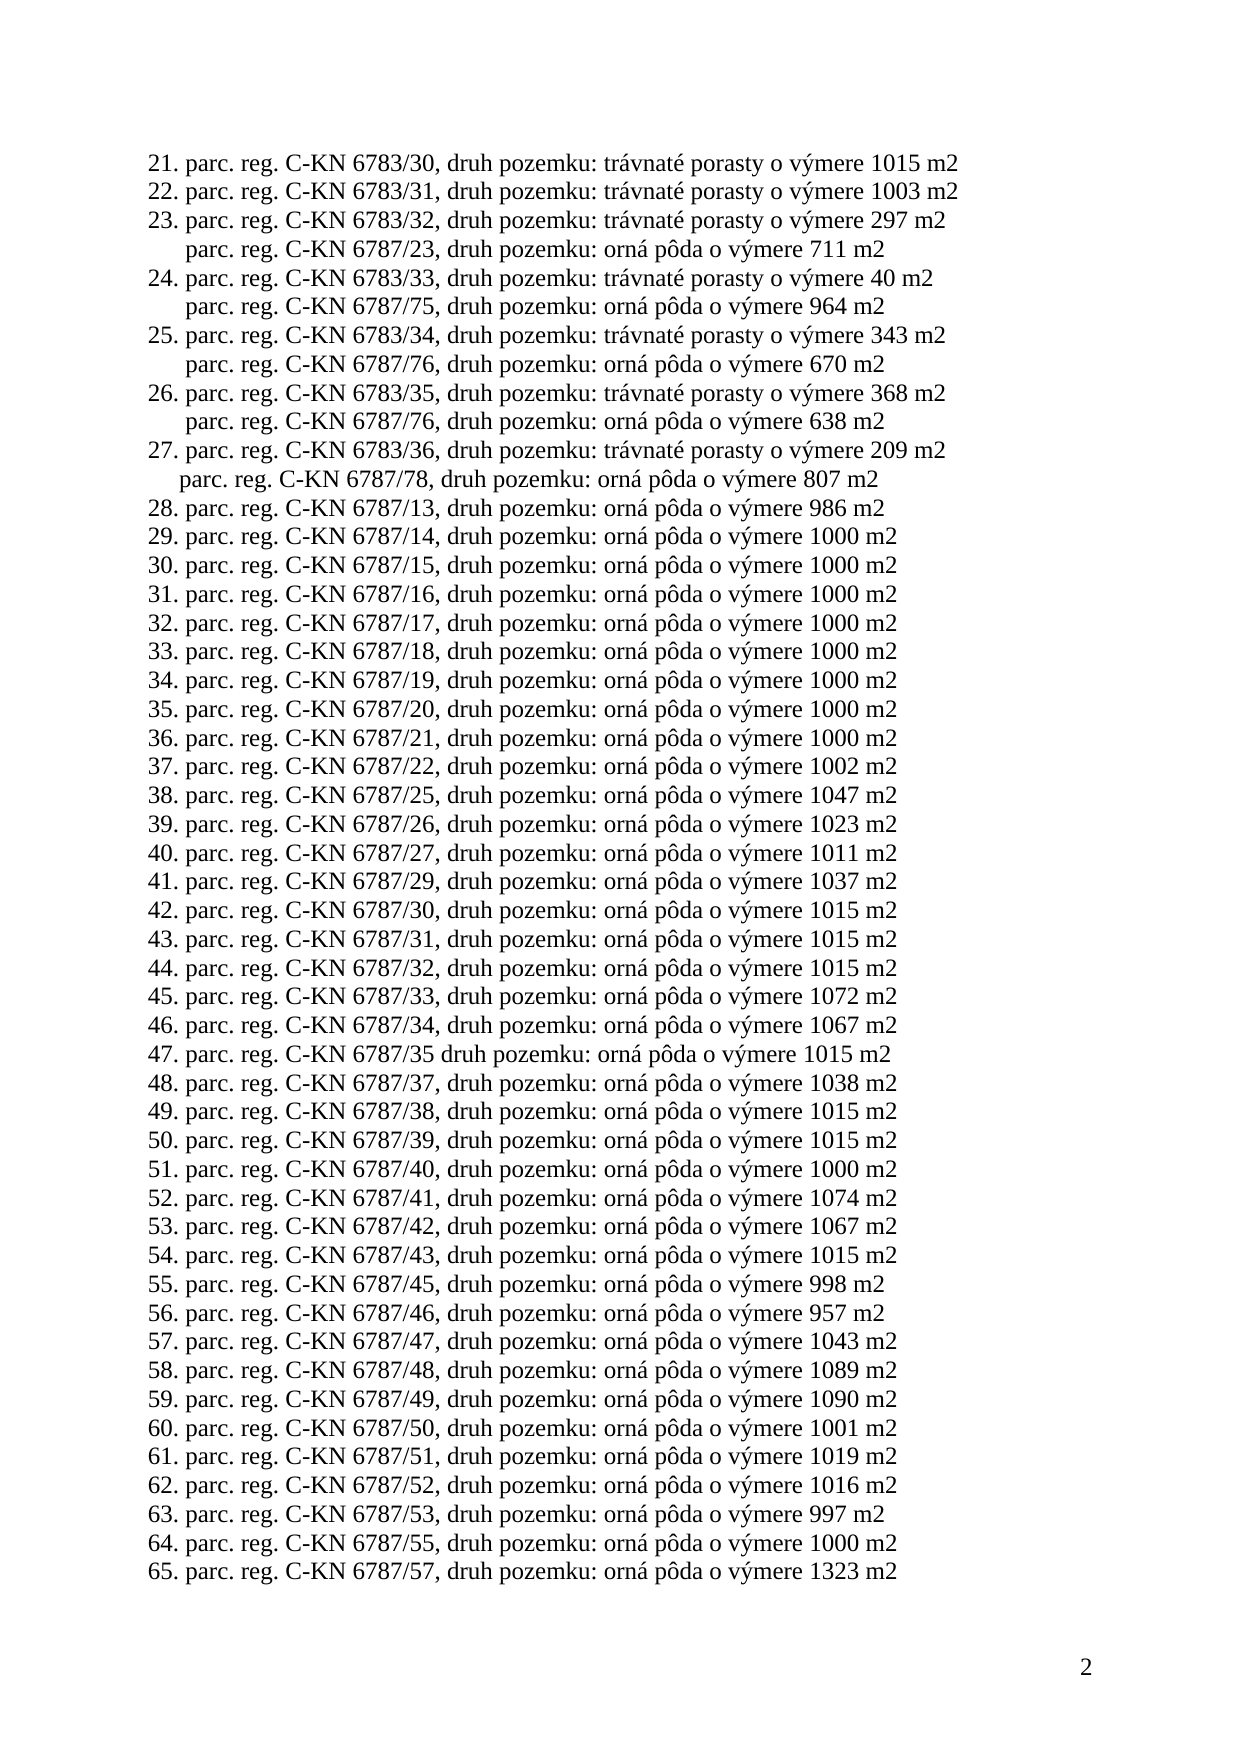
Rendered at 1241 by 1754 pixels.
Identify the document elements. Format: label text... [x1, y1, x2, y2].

text 45. parc. reg. C-KN 6787/33, druh pozemku: orná pôda o výmere 1072 m2 [148, 981, 1093, 1010]
text 51. parc. reg. C-KN 6787/40, druh pozemku: orná pôda o výmere 1000 m2 [148, 1154, 1093, 1183]
text parc. reg. C-KN 6787/78, druh pozemku: orná pôda o výmere 807 m2 [148, 464, 1093, 493]
text parc. reg. C-KN 6787/76, druh pozemku: orná pôda o výmere 670 m2 [148, 349, 1093, 378]
text parc. reg. C-KN 6787/76, druh pozemku: orná pôda o výmere 638 m2 [148, 406, 1093, 435]
text 40. parc. reg. C-KN 6787/27, druh pozemku: orná pôda o výmere 1011 m2 [148, 838, 1093, 866]
text 41. parc. reg. C-KN 6787/29, druh pozemku: orná pôda o výmere 1037 m2 [148, 866, 1093, 895]
text 62. parc. reg. C-KN 6787/52, druh pozemku: orná pôda o výmere 1016 m2 [148, 1470, 1093, 1499]
text 47. parc. reg. C-KN 6787/35 druh pozemku: orná pôda o výmere 1015 m2 [148, 1039, 1093, 1068]
text 28. parc. reg. C-KN 6787/13, druh pozemku: orná pôda o výmere 986 m2 [148, 493, 1093, 521]
text 21. parc. reg. C-KN 6783/30, druh pozemku: trávnaté porasty o výmere 1015 m2 [148, 148, 1093, 176]
text 22. parc. reg. C-KN 6783/31, druh pozemku: trávnaté porasty o výmere 1003 m2 [148, 176, 1093, 205]
text 48. parc. reg. C-KN 6787/37, druh pozemku: orná pôda o výmere 1038 m2 [148, 1068, 1093, 1096]
text 38. parc. reg. C-KN 6787/25, druh pozemku: orná pôda o výmere 1047 m2 [148, 780, 1093, 809]
text 44. parc. reg. C-KN 6787/32, druh pozemku: orná pôda o výmere 1015 m2 [148, 953, 1093, 981]
text 23. parc. reg. C-KN 6783/32, druh pozemku: trávnaté porasty o výmere 297 m2 [148, 205, 1093, 234]
text 59. parc. reg. C-KN 6787/49, druh pozemku: orná pôda o výmere 1090 m2 [148, 1384, 1093, 1413]
text 53. parc. reg. C-KN 6787/42, druh pozemku: orná pôda o výmere 1067 m2 [148, 1211, 1093, 1240]
text 52. parc. reg. C-KN 6787/41, druh pozemku: orná pôda o výmere 1074 m2 [148, 1183, 1093, 1211]
text 63. parc. reg. C-KN 6787/53, druh pozemku: orná pôda o výmere 997 m2 [148, 1499, 1093, 1528]
text 49. parc. reg. C-KN 6787/38, druh pozemku: orná pôda o výmere 1015 m2 [148, 1096, 1093, 1125]
text 54. parc. reg. C-KN 6787/43, druh pozemku: orná pôda o výmere 1015 m2 [148, 1240, 1093, 1269]
text parc. reg. C-KN 6787/23, druh pozemku: orná pôda o výmere 711 m2 [148, 234, 1093, 263]
text 31. parc. reg. C-KN 6787/16, druh pozemku: orná pôda o výmere 1000 m2 [148, 579, 1093, 608]
text 29. parc. reg. C-KN 6787/14, druh pozemku: orná pôda o výmere 1000 m2 [148, 521, 1093, 550]
text 56. parc. reg. C-KN 6787/46, druh pozemku: orná pôda o výmere 957 m2 [148, 1298, 1093, 1326]
text 61. parc. reg. C-KN 6787/51, druh pozemku: orná pôda o výmere 1019 m2 [148, 1441, 1093, 1470]
text 60. parc. reg. C-KN 6787/50, druh pozemku: orná pôda o výmere 1001 m2 [148, 1413, 1093, 1441]
text 24. parc. reg. C-KN 6783/33, druh pozemku: trávnaté porasty o výmere 40 m2 [148, 263, 1093, 291]
text 26. parc. reg. C-KN 6783/35, druh pozemku: trávnaté porasty o výmere 368 m2 [148, 378, 1093, 406]
text 58. parc. reg. C-KN 6787/48, druh pozemku: orná pôda o výmere 1089 m2 [148, 1355, 1093, 1384]
text 33. parc. reg. C-KN 6787/18, druh pozemku: orná pôda o výmere 1000 m2 [148, 636, 1093, 665]
text 57. parc. reg. C-KN 6787/47, druh pozemku: orná pôda o výmere 1043 m2 [148, 1326, 1093, 1355]
text 55. parc. reg. C-KN 6787/45, druh pozemku: orná pôda o výmere 998 m2 [148, 1269, 1093, 1298]
text 34. parc. reg. C-KN 6787/19, druh pozemku: orná pôda o výmere 1000 m2 [148, 665, 1093, 694]
text 46. parc. reg. C-KN 6787/34, druh pozemku: orná pôda o výmere 1067 m2 [148, 1010, 1093, 1039]
text 27. parc. reg. C-KN 6783/36, druh pozemku: trávnaté porasty o výmere 209 m2 [148, 435, 1093, 464]
text 32. parc. reg. C-KN 6787/17, druh pozemku: orná pôda o výmere 1000 m2 [148, 608, 1093, 636]
text parc. reg. C-KN 6787/75, druh pozemku: orná pôda o výmere 964 m2 [148, 291, 1093, 320]
text 65. parc. reg. C-KN 6787/57, druh pozemku: orná pôda o výmere 1323 m2 [148, 1556, 1093, 1585]
text 36. parc. reg. C-KN 6787/21, druh pozemku: orná pôda o výmere 1000 m2 [148, 723, 1093, 751]
text 50. parc. reg. C-KN 6787/39, druh pozemku: orná pôda o výmere 1015 m2 [148, 1125, 1093, 1154]
text 30. parc. reg. C-KN 6787/15, druh pozemku: orná pôda o výmere 1000 m2 [148, 550, 1093, 579]
text 43. parc. reg. C-KN 6787/31, druh pozemku: orná pôda o výmere 1015 m2 [148, 924, 1093, 953]
text 42. parc. reg. C-KN 6787/30, druh pozemku: orná pôda o výmere 1015 m2 [148, 895, 1093, 924]
text 39. parc. reg. C-KN 6787/26, druh pozemku: orná pôda o výmere 1023 m2 [148, 809, 1093, 838]
text 25. parc. reg. C-KN 6783/34, druh pozemku: trávnaté porasty o výmere 343 m2 [148, 320, 1093, 349]
text 64. parc. reg. C-KN 6787/55, druh pozemku: orná pôda o výmere 1000 m2 [148, 1528, 1093, 1556]
text 37. parc. reg. C-KN 6787/22, druh pozemku: orná pôda o výmere 1002 m2 [148, 751, 1093, 780]
text 35. parc. reg. C-KN 6787/20, druh pozemku: orná pôda o výmere 1000 m2 [148, 694, 1093, 723]
